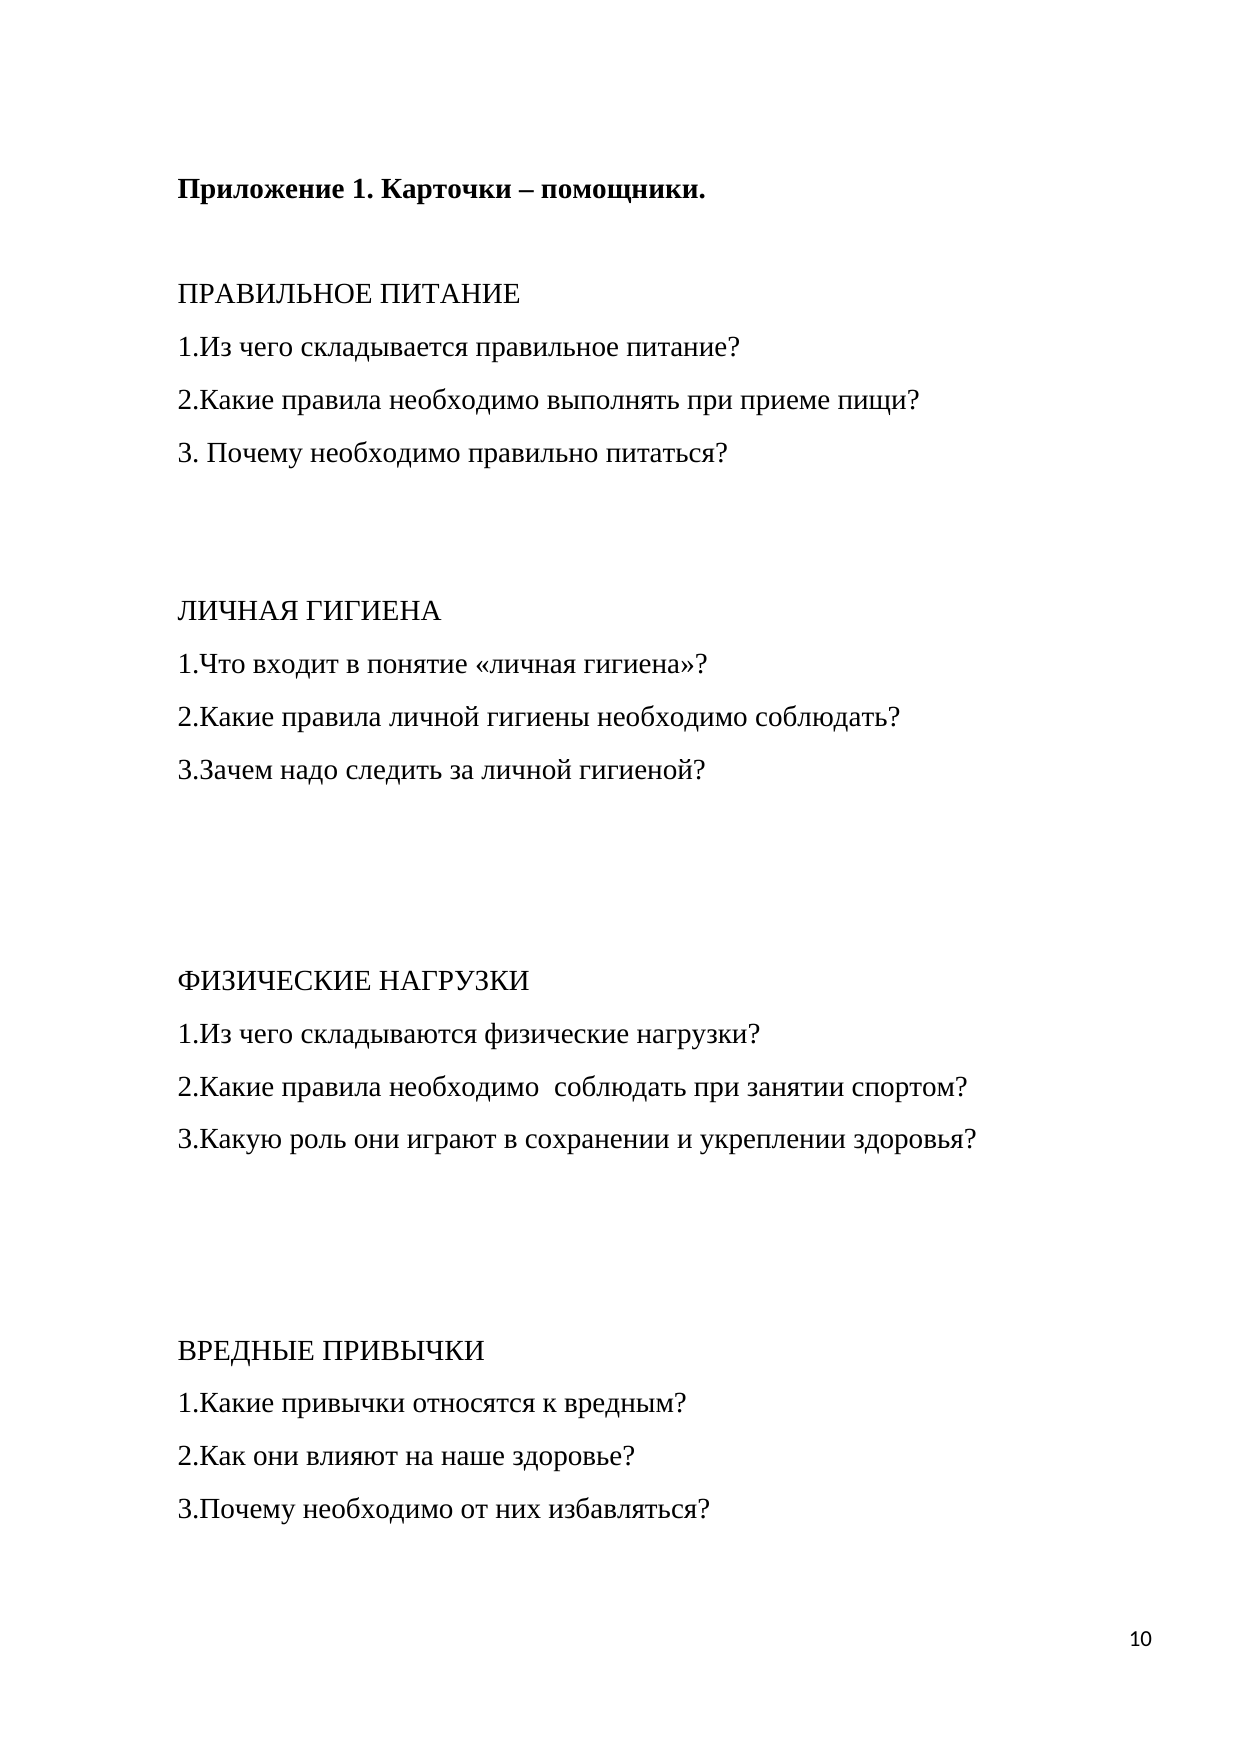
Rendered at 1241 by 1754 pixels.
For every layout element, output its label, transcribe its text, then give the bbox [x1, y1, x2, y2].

text 2.Какие правила личной гигиены необходимо соблюдать? [177, 699, 1152, 733]
text Приложение 1. Карточки – помощники. [177, 171, 1152, 204]
text 2.Какие правила необходимо соблюдать при занятии спортом? [177, 1069, 1152, 1102]
text 3.Зачем надо следить за личной гигиеной? [177, 752, 1152, 785]
text 2.Как они влияют на наше здоровье? [177, 1438, 1152, 1472]
text 1.Что входит в понятие «личная гигиена»? [177, 646, 1152, 680]
text ВРЕДНЫЕ ПРИВЫЧКИ [177, 1333, 1152, 1366]
text 1.Из чего складываются физические нагрузки? [177, 1016, 1152, 1049]
text 2.Какие правила необходимо выполнять при приеме пищи? [177, 382, 1152, 416]
text 3.Почему необходимо от них избавляться? [177, 1491, 1152, 1525]
text 1.Из чего складывается правильное питание? [177, 329, 1152, 363]
text 1.Какие привычки относятся к вредным? [177, 1386, 1152, 1419]
text 3. Почему необходимо правильно питаться? [177, 435, 1152, 468]
text ФИЗИЧЕСКИЕ НАГРУЗКИ [177, 963, 1152, 997]
text ПРАВИЛЬНОЕ ПИТАНИЕ [177, 277, 1152, 310]
text ЛИЧНАЯ ГИГИЕНА [177, 593, 1152, 627]
text 3.Какую роль они играют в сохранении и укреплении здоровья? [177, 1122, 1152, 1155]
